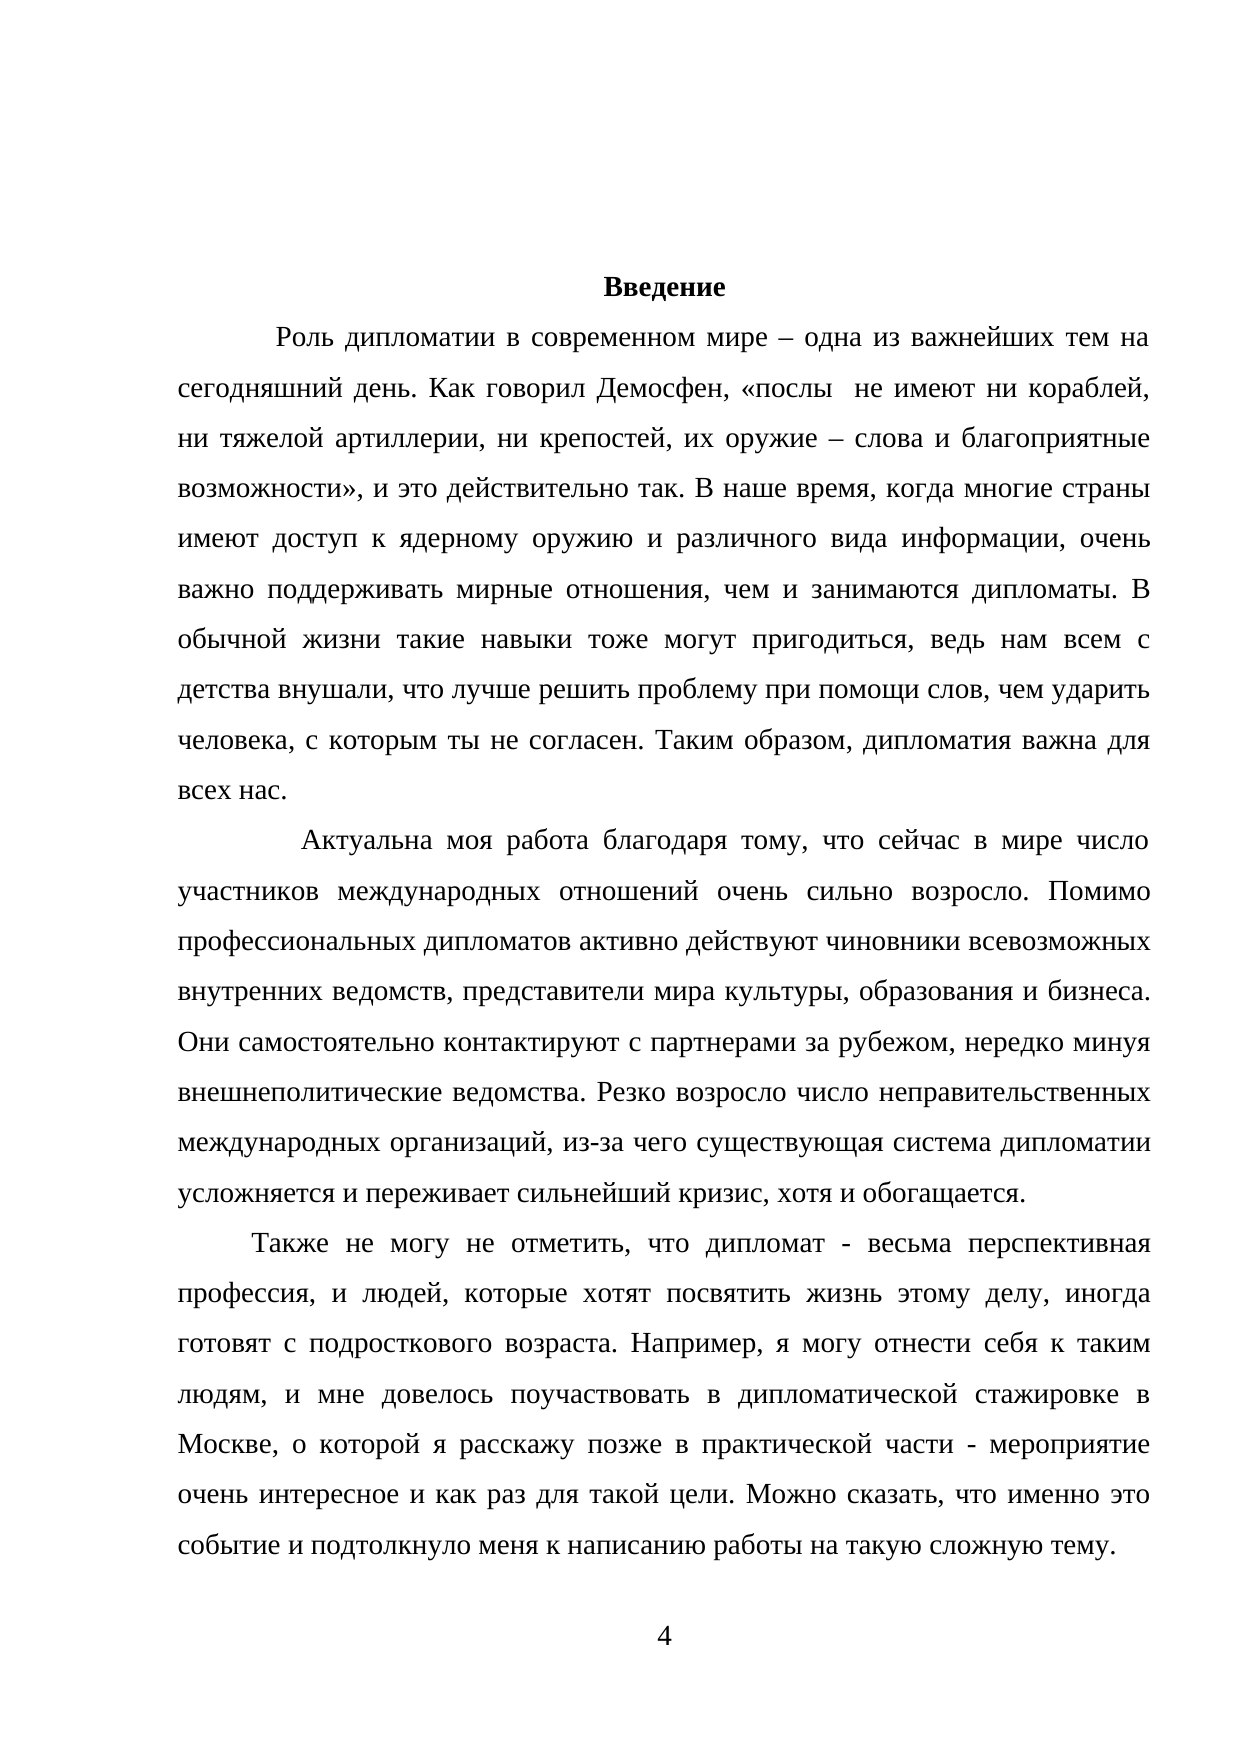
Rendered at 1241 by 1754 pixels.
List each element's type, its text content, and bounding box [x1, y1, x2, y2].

text Роль дипломатии в современном мире – одна из важнейших тем на сегодняшний день. Как говорил Демосфен, «послы не имеют ни кораблей, ни тяжелой артиллерии, ни крепостей, их оружие – слова и благоприятные возможности», и это действительно так. В наше время, когда многие страны имеют доступ к ядерному оружию и различного вида информации, очень важно поддерживать мирные отношения, чем и занимаются дипломаты. В обычной жизни такие навыки тоже могут пригодиться, ведь нам всем с детства внушали, что лучше решить проблему при помощи слов, чем ударить человека, с которым ты не согласен. Таким образом, дипломатия важна для всех нас. [177, 319, 1152, 806]
text Также не могу не отметить, что дипломат - весьма перспективная профессия, и людей, которые хотят посвятить жизнь этому делу, иногда готовят с подросткового возраста. Например, я могу отнести себя к таким людям, и мне довелось поучаствовать в дипломатической стажировке в Москве, о которой я расскажу позже в практической части - мероприятие очень интересное и как раз для такой цели. Можно сказать, что именно это событие и подтолкнуло меня к написанию работы на такую сложную тему. [177, 1225, 1152, 1560]
text Введение [177, 269, 1152, 303]
text Актуальна моя работа благодаря тому, что сейчас в мире число участников международных отношений очень сильно возросло. Помимо профессиональных дипломатов активно действуют чиновники всевозможных внутренних ведомств, представители мира культуры, образования и бизнеса. Они самостоятельно контактируют с партнерами за рубежом, нередко минуя внешнеполитические ведомства. Резко возросло число неправительственных международных организаций, из-за чего существующая система дипломатии усложняется и переживает сильнейший кризис, хотя и обогащается. [177, 822, 1152, 1208]
